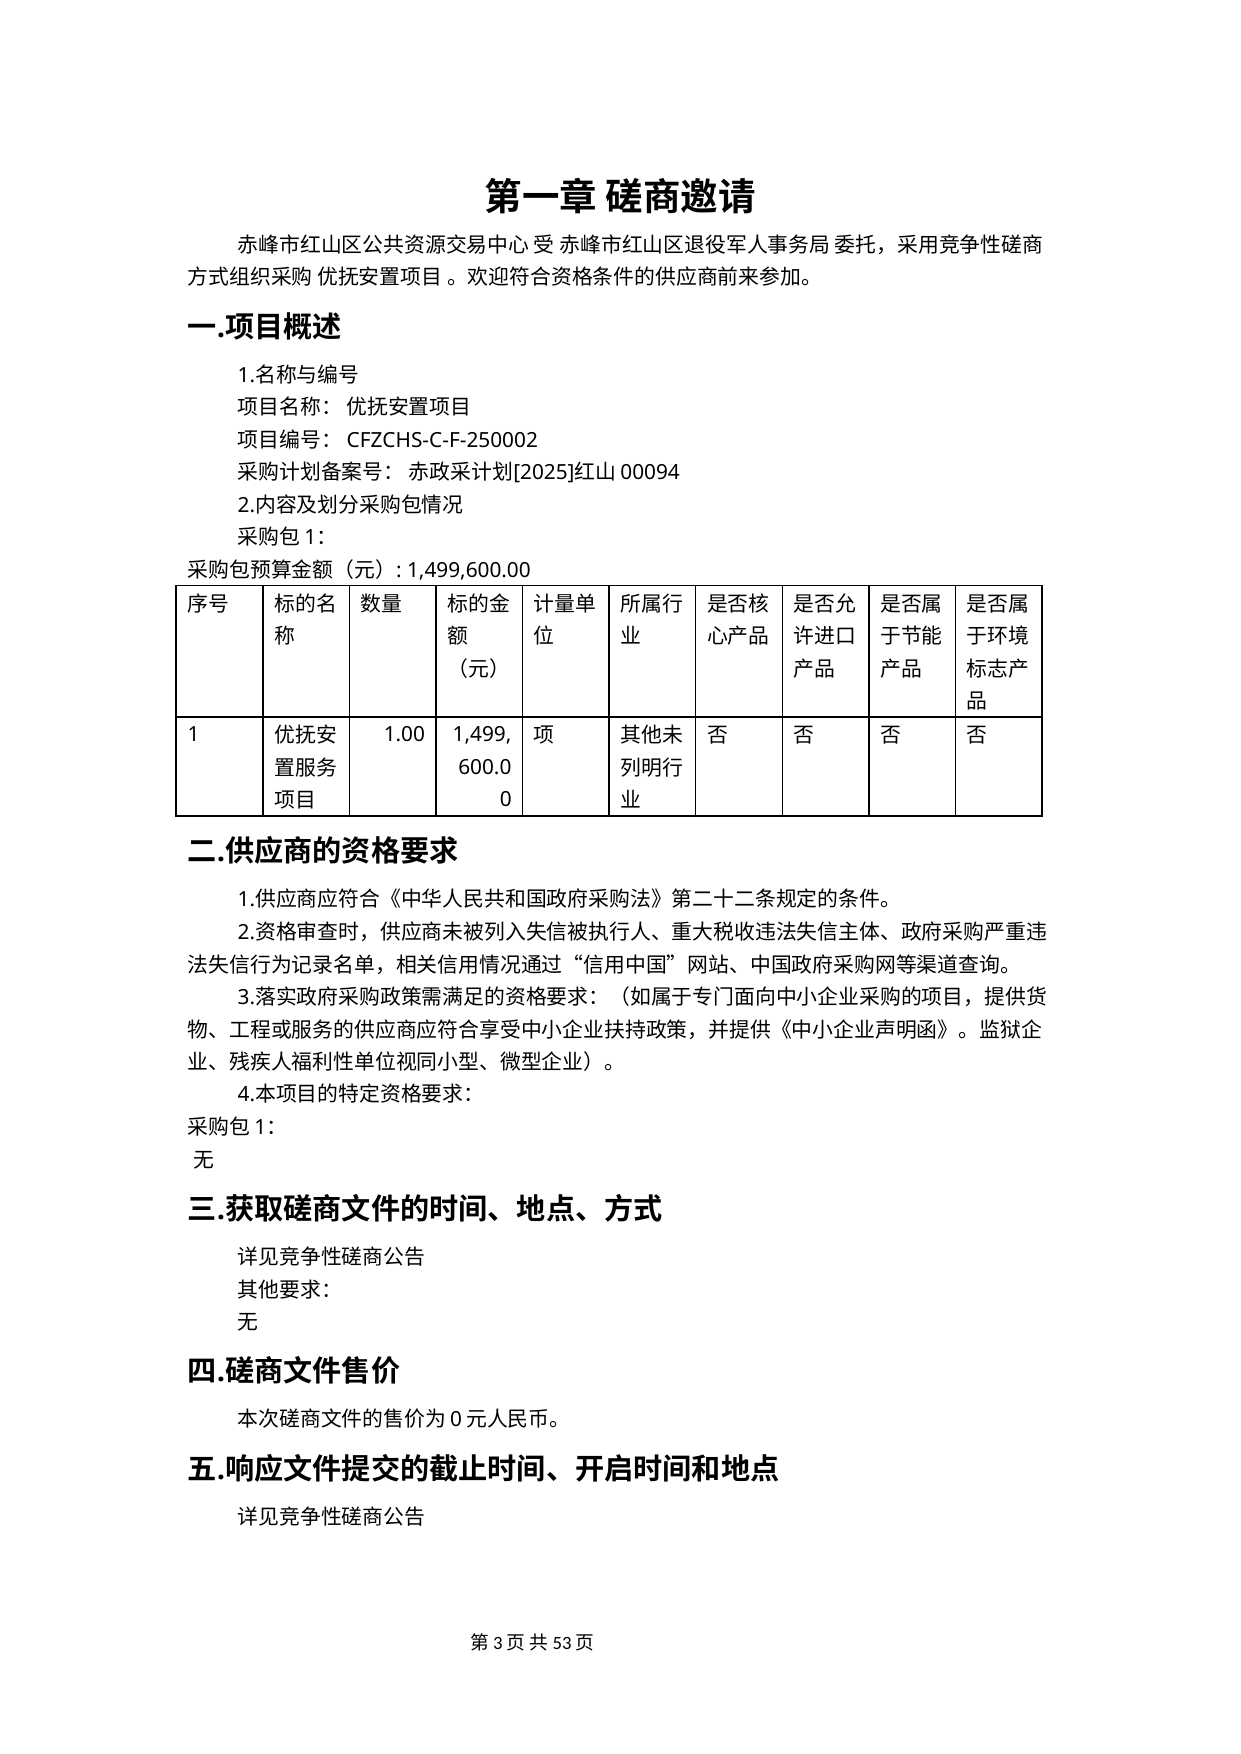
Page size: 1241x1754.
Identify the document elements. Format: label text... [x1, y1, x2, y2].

text 详见竞争性磋商公告 [187, 1239, 1053, 1272]
text 3.落实政府采购政策需满足的资格要求：（如属于专门面向中小企业采购的项目，提供货物、工程或服务的供应商应符合享受中小企业扶持政策，并提供《中小企业声明函》。监狱企业、残疾人福利性单位视同小型、微型企业）。 [187, 979, 1053, 1077]
table_cell 否 [696, 718, 782, 815]
table_cell 1,499,600.00 [437, 718, 522, 815]
table_cell 否 [870, 718, 955, 815]
text 本次磋商文件的售价为0元人民币。 [187, 1402, 1053, 1434]
table_header 是否允许进口产品 [783, 586, 868, 716]
text 采购包1： [187, 519, 1053, 552]
table_cell 否 [956, 718, 1041, 815]
table_header 标的名称 [264, 586, 349, 716]
text 第一章 磋商邀请 [187, 162, 1053, 227]
text 无 [187, 1142, 1053, 1174]
text 无 [187, 1304, 1053, 1337]
text 五.响应文件提交的截止时间、开启时间和地点 [187, 1434, 1053, 1499]
table_cell 1.00 [350, 718, 435, 815]
text 三.获取磋商文件的时间、地点、方式 [187, 1174, 1053, 1239]
text 其他要求： [187, 1272, 1053, 1304]
text 1.名称与编号 [187, 357, 1053, 389]
table_header 是否属于节能产品 [870, 586, 955, 716]
text 1.供应商应符合《中华人民共和国政府采购法》第二十二条规定的条件。 [187, 882, 1053, 914]
table_cell 项 [523, 718, 608, 815]
text 4.本项目的特定资格要求： [187, 1077, 1053, 1109]
text 采购包1： [187, 1109, 1053, 1142]
text 采购包预算金额（元）: 1,499,600.00 [187, 552, 1053, 584]
table_header 是否核心产品 [696, 586, 782, 716]
table_header 所属行业 [610, 586, 695, 716]
text 四.磋商文件售价 [187, 1337, 1053, 1402]
table_header 序号 [177, 586, 262, 716]
table_cell 否 [783, 718, 868, 815]
text 项目编号： CFZCHS-C-F-250002 [187, 422, 1053, 454]
text 赤峰市红山区公共资源交易中心 受 赤峰市红山区退役军人事务局 委托，采用竞争性磋商方式组织采购 优抚安置项目 。欢迎符合资格条件的供应商前来参加。 [187, 227, 1053, 292]
table_header 标的金额 （元） [437, 586, 522, 716]
text 采购计划备案号： 赤政采计划[2025]红山00094 [187, 454, 1053, 487]
table_cell 优抚安置服务项目 [264, 718, 349, 815]
table_cell 其他未列明行业 [610, 718, 695, 815]
text 一.项目概述 [187, 292, 1053, 357]
text 详见竞争性磋商公告 [187, 1499, 1053, 1532]
table_header 是否属于环境标志产品 [956, 586, 1041, 716]
table_header 计量单位 [523, 586, 608, 716]
text 2.资格审查时，供应商未被列入失信被执行人、重大税收违法失信主体、政府采购严重违法失信行为记录名单，相关信用情况通过“信用中国”网站、中国政府采购网等渠道查询。 [187, 914, 1053, 979]
text 2.内容及划分采购包情况 [187, 487, 1053, 519]
table_header 数量 [350, 586, 435, 716]
table_cell 1 [177, 718, 262, 815]
text 项目名称： 优抚安置项目 [187, 389, 1053, 422]
text 二.供应商的资格要求 [187, 817, 1053, 882]
